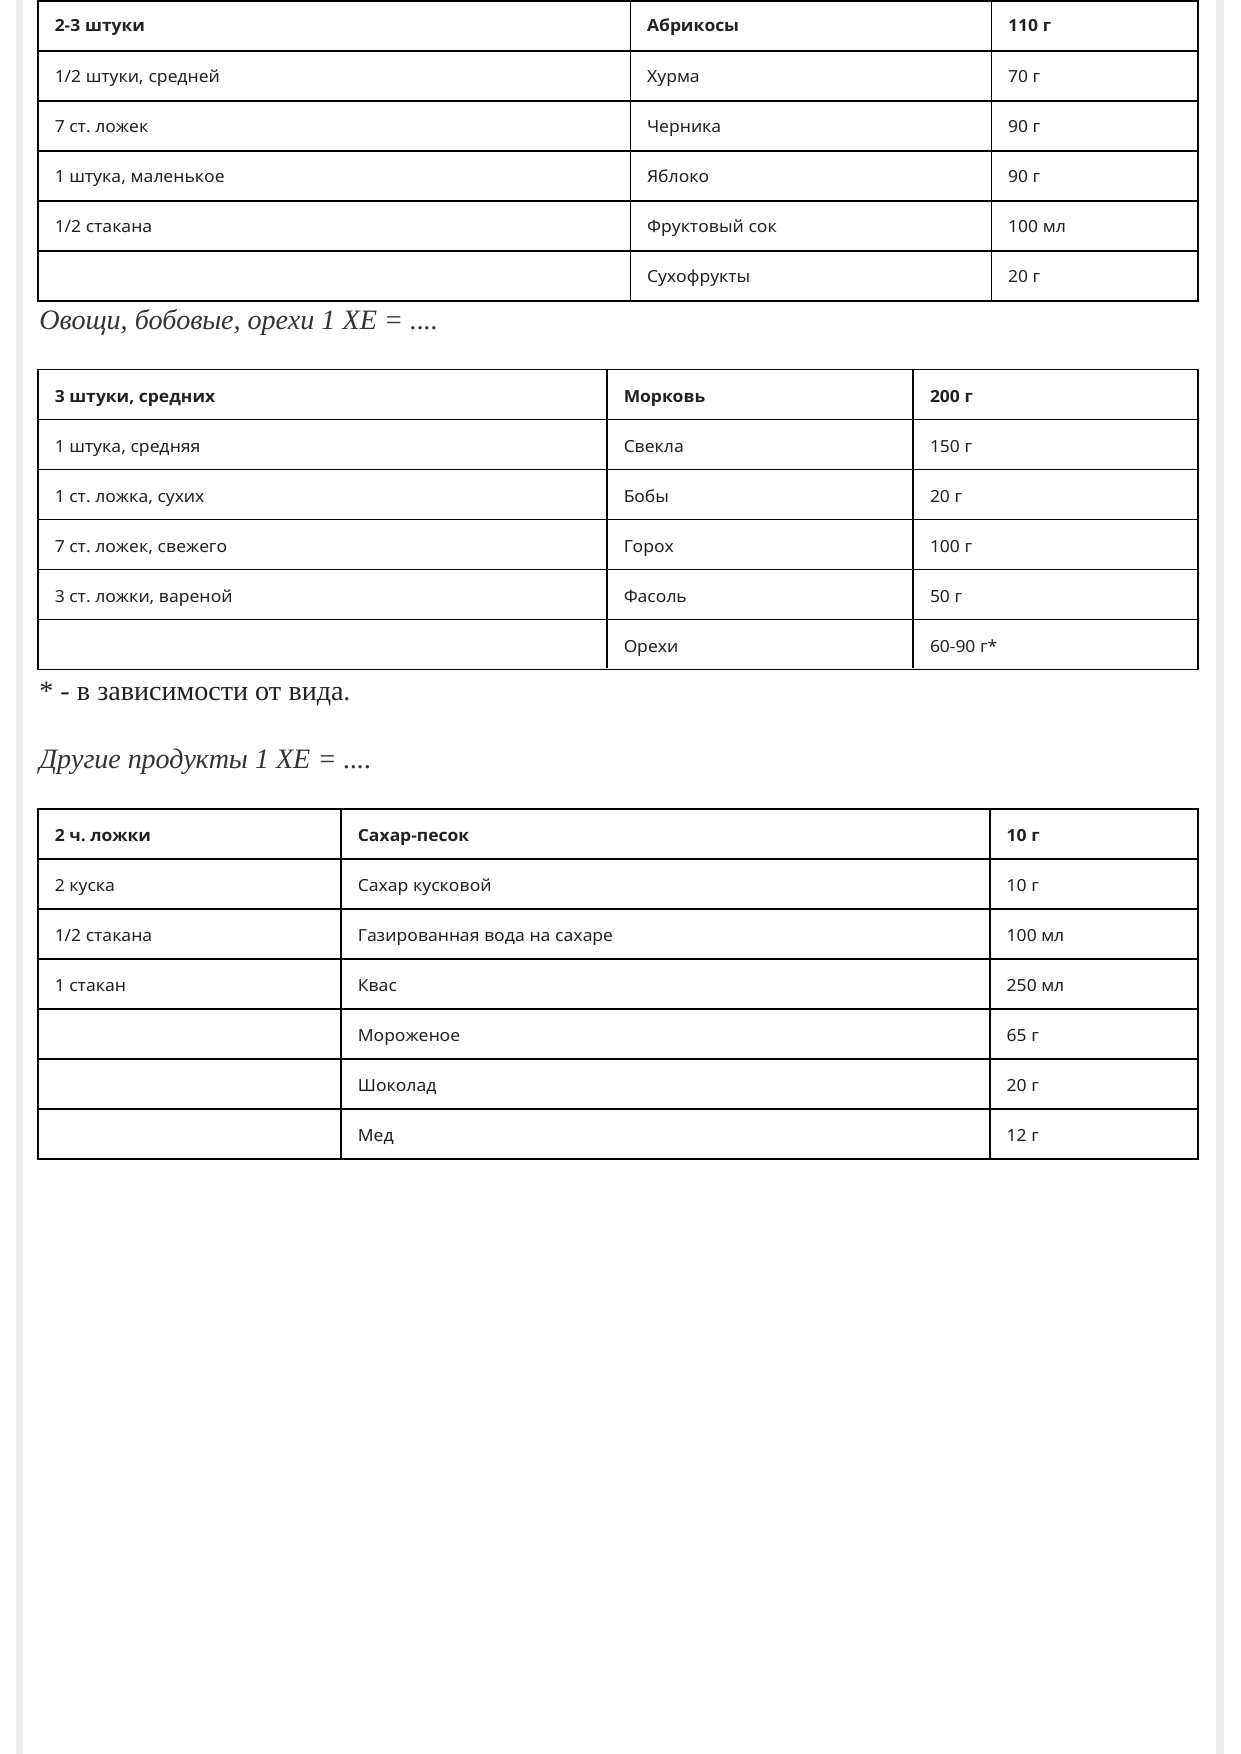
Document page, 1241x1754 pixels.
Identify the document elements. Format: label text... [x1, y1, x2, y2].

table_cell Сухофрукты [631, 252, 991, 300]
table_cell 250 мл [991, 960, 1197, 1008]
table_header Абрикосы [631, 2, 991, 50]
table_cell 1 штука, средняя [39, 420, 606, 468]
table_cell 1 штука, маленькое [39, 152, 630, 200]
table_header Сахар-песок [342, 810, 989, 858]
table_cell Орехи [608, 620, 912, 668]
table_cell 60-90 г* [914, 620, 1197, 668]
table_cell [39, 1010, 340, 1058]
table_header 110 г [992, 2, 1197, 50]
table_cell 65 г [991, 1010, 1197, 1058]
table_cell [39, 620, 606, 668]
table_cell 100 мл [991, 910, 1197, 958]
table_cell 2 куска [39, 860, 340, 908]
table_header 200 г [914, 370, 1197, 418]
table_header 10 г [991, 810, 1197, 858]
table_cell 7 ст. ложек, свежего [39, 520, 606, 568]
table_header 2 ч. ложки [39, 810, 340, 858]
table_cell 3 ст. ложки, вареной [39, 570, 606, 618]
table_cell 1 ст. ложка, сухих [39, 470, 606, 518]
table_cell 1/2 стакана [39, 202, 630, 250]
table_cell Свекла [608, 420, 912, 468]
table_cell Мед [342, 1110, 989, 1158]
table_cell Сахар кусковой [342, 860, 989, 908]
table_cell Газированная вода на сахаре [342, 910, 989, 958]
table_cell [39, 1060, 340, 1108]
table_cell 1/2 стакана [39, 910, 340, 958]
table_cell Квас [342, 960, 989, 1008]
table_cell 100 г [914, 520, 1197, 568]
table_cell Фасоль [608, 570, 912, 618]
table_header 2-3 штуки [39, 2, 630, 50]
table_cell [39, 252, 630, 300]
table_cell 70 г [992, 52, 1197, 100]
table_cell 1/2 штуки, средней [39, 52, 630, 100]
table_cell Бобы [608, 470, 912, 518]
table_cell 20 г [992, 252, 1197, 300]
table_cell Мороженое [342, 1010, 989, 1058]
table_cell 10 г [991, 860, 1197, 908]
table_cell Шоколад [342, 1060, 989, 1108]
table_cell 12 г [991, 1110, 1197, 1158]
text Овощи, бобовые, орехи 1 ХЕ = .... [39, 303, 1236, 336]
table_cell Черника [631, 102, 991, 150]
table_cell 90 г [992, 152, 1197, 200]
table_cell 1 стакан [39, 960, 340, 1008]
list - в зависимости от вида. [39, 673, 1236, 706]
table_header 3 штуки, средних [39, 370, 606, 418]
table_cell 7 ст. ложек [39, 102, 630, 150]
table_cell 20 г [914, 470, 1197, 518]
table_cell 150 г [914, 420, 1197, 468]
table_cell 90 г [992, 102, 1197, 150]
table_cell Горох [608, 520, 912, 568]
table_cell 20 г [991, 1060, 1197, 1108]
table_header Морковь [608, 370, 912, 418]
table_cell [39, 1110, 340, 1158]
table_cell 50 г [914, 570, 1197, 618]
table_cell 100 мл [992, 202, 1197, 250]
table_cell Фруктовый сок [631, 202, 991, 250]
table_cell Хурма [631, 52, 991, 100]
text Другие продукты 1 ХЕ = .... [39, 742, 1236, 775]
table_cell Яблоко [631, 152, 991, 200]
